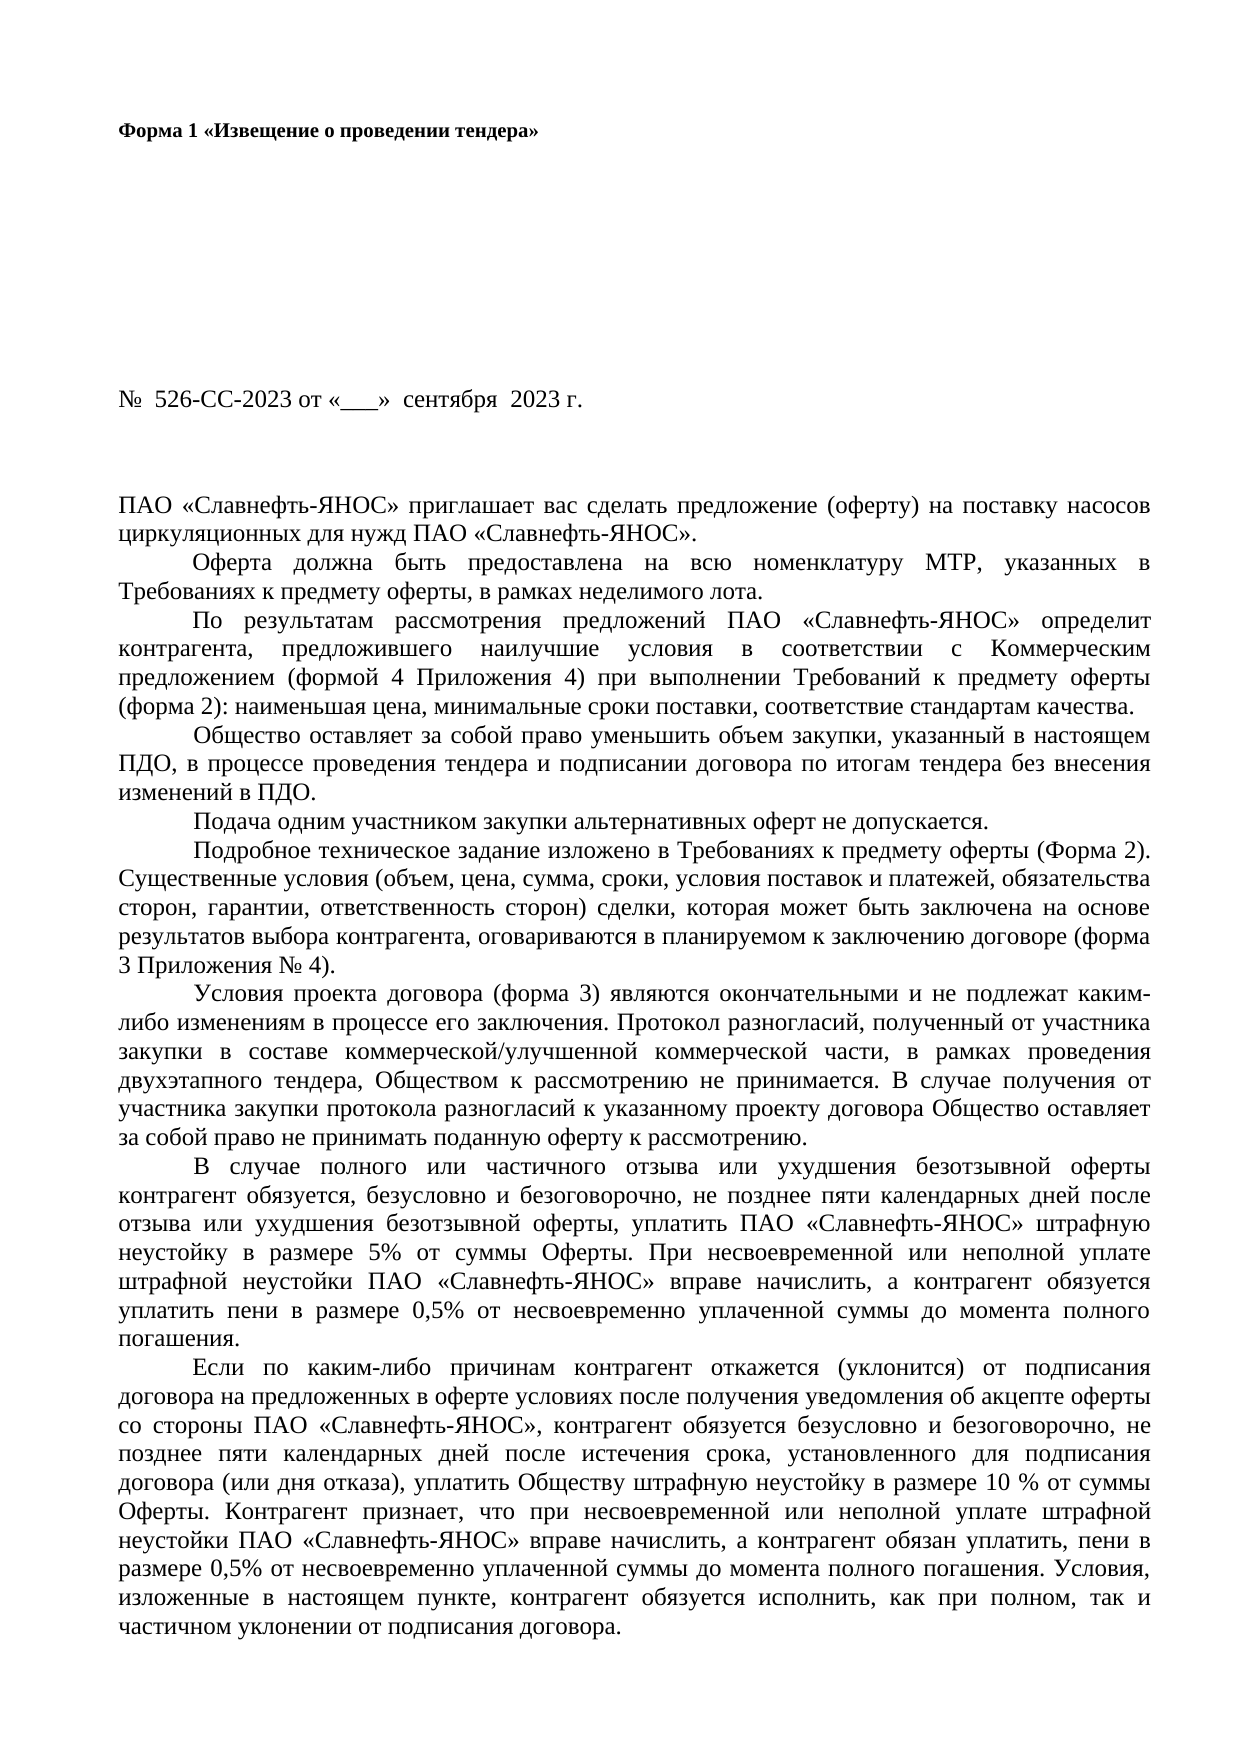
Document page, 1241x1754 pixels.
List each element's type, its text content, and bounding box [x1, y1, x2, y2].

text По результатам рассмотрения предложений ПАО «Славнефть-ЯНОС» определит контрагента, предложившего наилучшие условия в соответствии с Коммерческим предложением (формой 4 Приложения 4) при выполнении Требований к предмету оферты (форма 2): наименьшая цена, минимальные сроки поставки, соответствие стандартам качества. [118, 605, 1152, 720]
text Форма 1 «Извещение о проведении тендера» [118, 118, 1152, 142]
text Оферта должна быть предоставлена на всю номенклатуру МТР, указанных в Требованиях к предмету оферты, в рамках неделимого лота. [118, 547, 1152, 605]
text № 526-СС-2023 от «___» сентября 2023 г. [118, 384, 1152, 413]
text Общество оставляет за собой право уменьшить объем закупки, указанный в настоящем ПДО, в процессе проведения тендера и подписании договора по итогам тендера без внесения изменений в ПДО. [118, 720, 1152, 806]
text Подробное техническое задание изложено в Требованиях к предмету оферты (Форма 2). Существенные условия (объем, цена, сумма, сроки, условия поставок и платежей, обязательства сторон, гарантии, ответственность сторон) сделки, которая может быть заключена на основе результатов выбора контрагента, оговариваются в планируемом к заключению договоре (форма 3 Приложения № 4). [118, 835, 1152, 978]
text ПАО «Славнефть-ЯНОС» приглашает вас сделать предложение (оферту) на поставку насосов циркуляционных для нужд ПАО «Славнефть-ЯНОС». [118, 490, 1152, 547]
text В случае полного или частичного отзыва или ухудшения безотзывной оферты контрагент обязуется, безусловно и безоговорочно, не позднее пяти календарных дней после отзыва или ухудшения безотзывной оферты, уплатить ПАО «Славнефть-ЯНОС» штрафную неустойку в размере 5% от суммы Оферты. При несвоевременной или неполной уплате штрафной неустойки ПАО «Славнефть-ЯНОС» вправе начислить, а контрагент обязуется уплатить пени в размере 0,5% от несвоевременно уплаченной суммы до момента полного погашения. [118, 1151, 1152, 1352]
text Подача одним участником закупки альтернативных оферт не допускается. [118, 806, 1152, 835]
text Условия проекта договора (форма 3) являются окончательными и не подлежат каким-либо изменениям в процессе его заключения. Протокол разногласий, полученный от участника закупки в составе коммерческой/улучшенной коммерческой части, в рамках проведения двухэтапного тендера, Обществом к рассмотрению не принимается. В случае получения от участника закупки протокола разногласий к указанному проекту договора Общество оставляет за собой право не принимать поданную оферту к рассмотрению. [118, 978, 1152, 1151]
text Если по каким-либо причинам контрагент откажется (уклонится) от подписания договора на предложенных в оферте условиях после получения уведомления об акцепте оферты со стороны ПАО «Славнефть-ЯНОС», контрагент обязуется безусловно и безоговорочно, не позднее пяти календарных дней после истечения срока, установленного для подписания договора (или дня отказа), уплатить Обществу штрафную неустойку в размере 10 % от суммы Оферты. Контрагент признает, что при несвоевременной или неполной уплате штрафной неустойки ПАО «Славнефть-ЯНОС» вправе начислить, а контрагент обязан уплатить, пени в размере 0,5% от несвоевременно уплаченной суммы до момента полного погашения. Условия, изложенные в настоящем пункте, контрагент обязуется исполнить, как при полном, так и частичном уклонении от подписания договора. [118, 1352, 1152, 1640]
